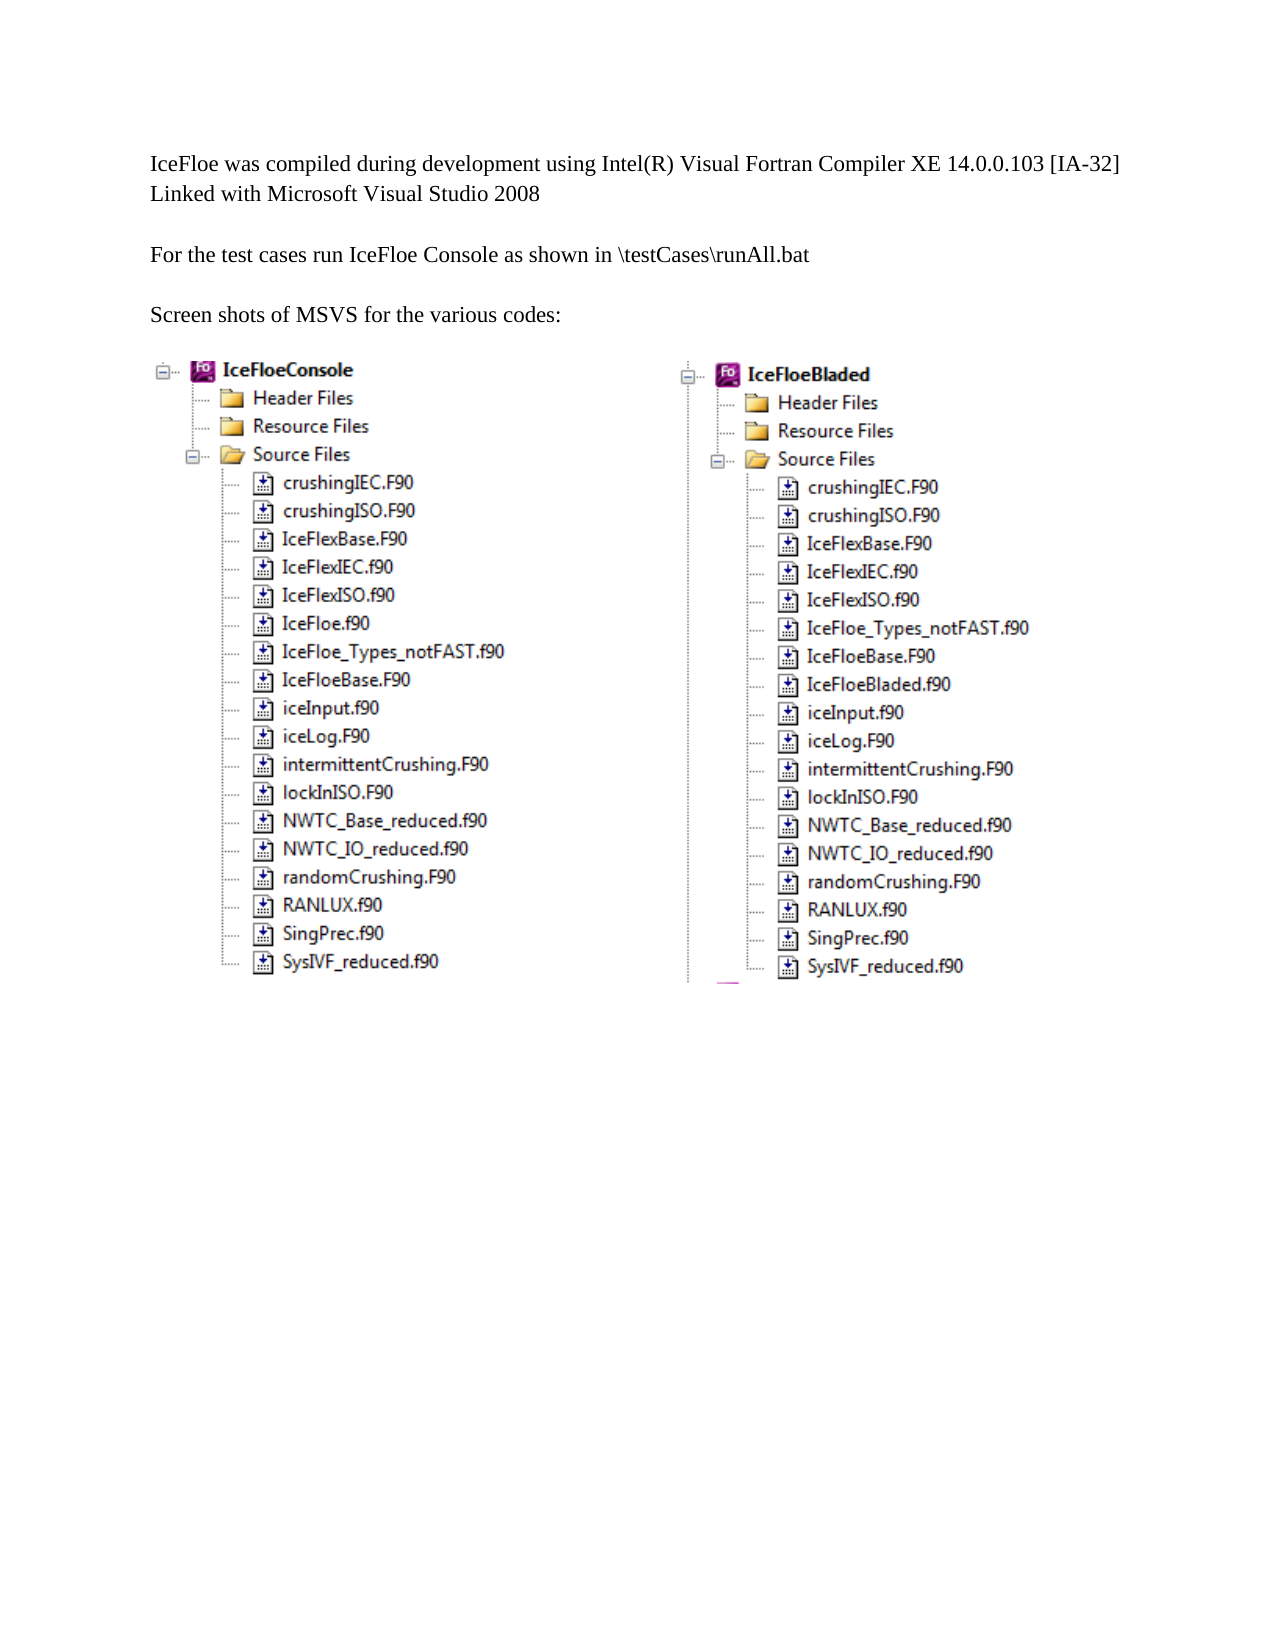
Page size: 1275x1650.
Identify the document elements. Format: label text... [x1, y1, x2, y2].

text Screen shots of MSVS for the various codes: [150, 301, 1125, 327]
text IceFloe was compiled during development using Intel(R) Visual Fortran Compiler XE 14.0.0.103 [IA-32] [150, 150, 1125, 176]
text For the test cases run IceFloe Console as shown in \testCases\runAll.bat [150, 241, 1125, 267]
text Linked with Microsoft Visual Studio 2008 [150, 180, 1125, 207]
